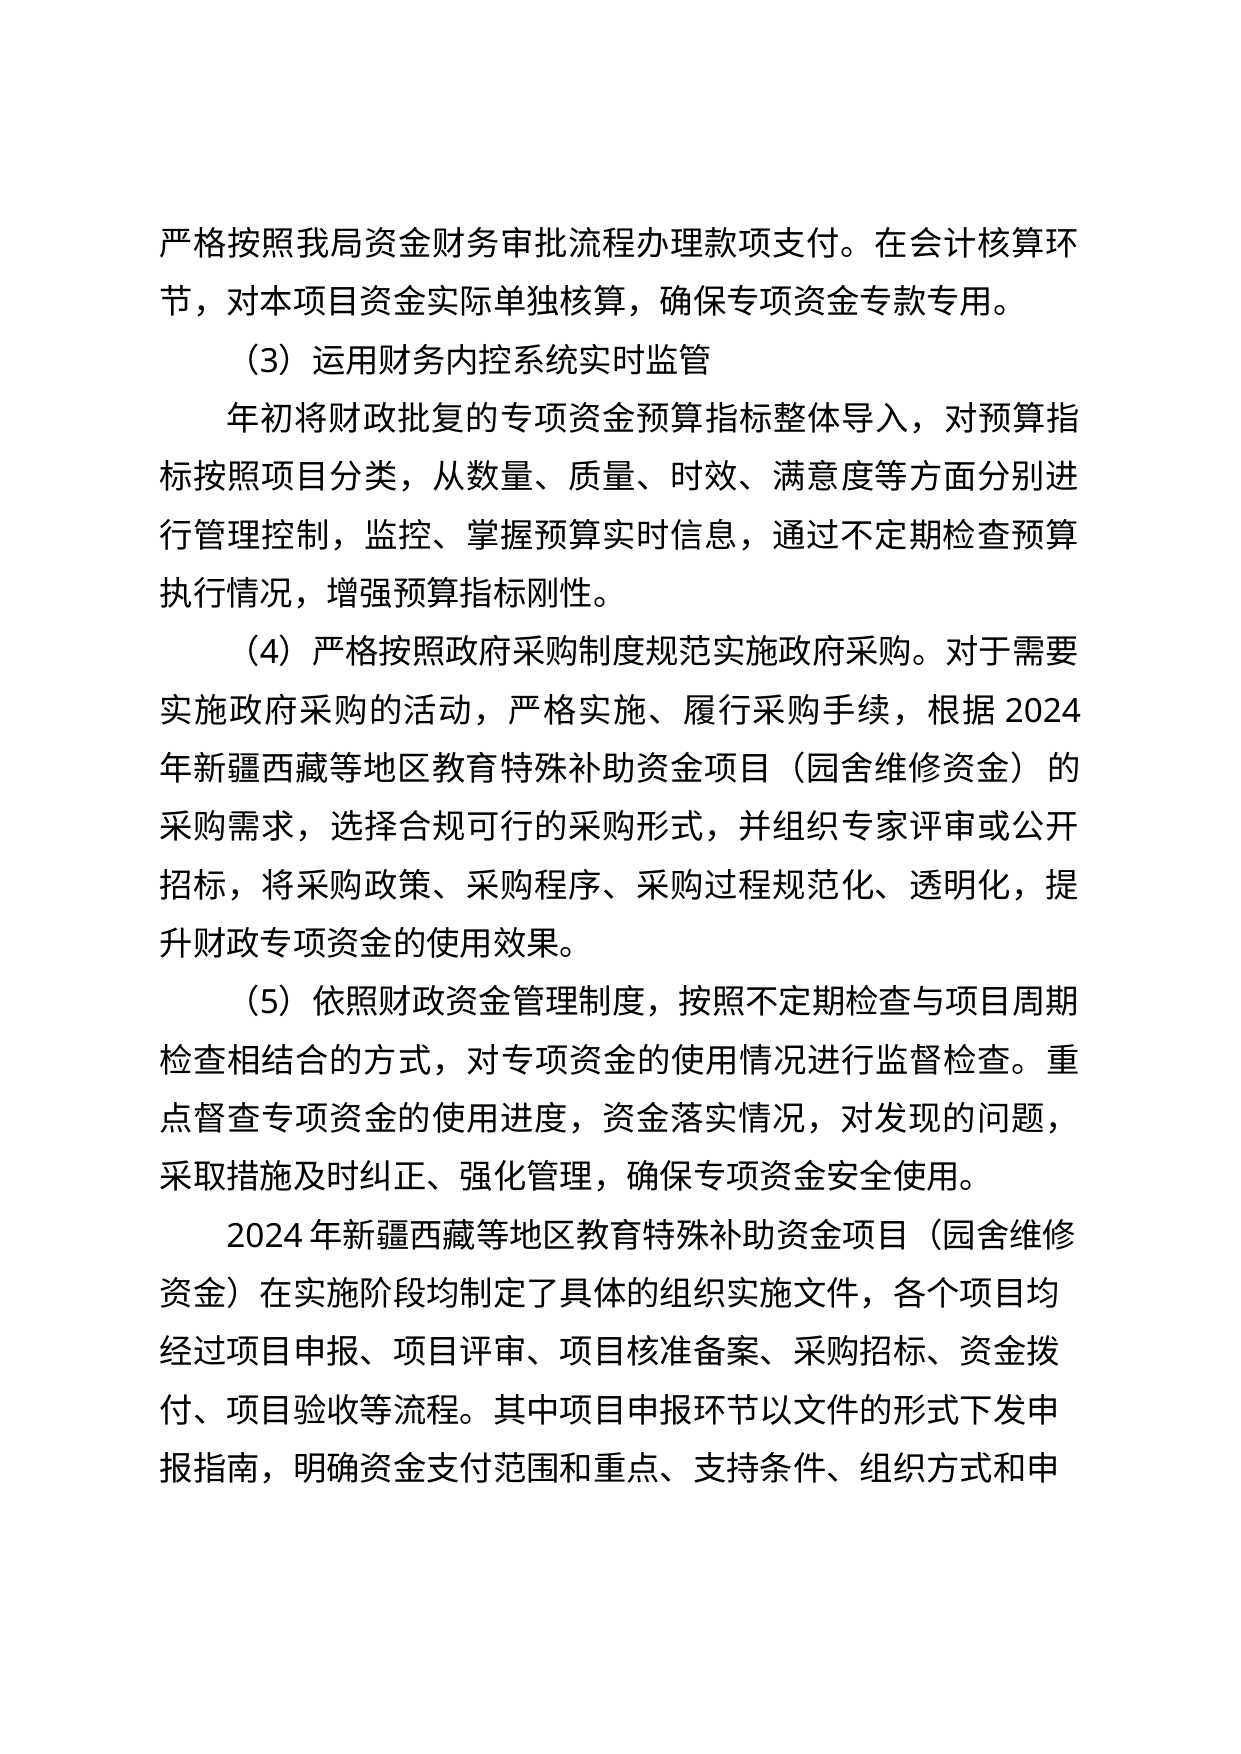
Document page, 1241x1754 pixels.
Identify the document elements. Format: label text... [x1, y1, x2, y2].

text （3）运用财务内控系统实时监管 [159, 325, 1081, 384]
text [159, 209, 1081, 325]
text （5）依照财政资金管理制度，按照不定期检查与项目周期检查相结合的方式，对专项资金的使用情况进行监督检查。重点督查专项资金的使用进度，资金落实情况，对发现的问题，采取措施及时纠正、强化管理，确保专项资金安全使用。 [159, 967, 1081, 1200]
text 年初将财政批复的专项资金预算指标整体导入，对预算指标按照项目分类，从数量、质量、时效、满意度等方面分别进行管理控制，监控、掌握预算实时信息，通过不定期检查预算执行情况，增强预算指标刚性。 [159, 384, 1081, 617]
text （4）严格按照政府采购制度规范实施政府采购。对于需要实施政府采购的活动，严格实施、履行采购手续，根据2024年新疆西藏等地区教育特殊补助资金项目（园舍维修资金）的采购需求，选择合规可行的采购形式，并组织专家评审或公开招标，将采购政策、采购程序、采购过程规范化、透明化，提升财政专项资金的使用效果。 [159, 617, 1081, 967]
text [159, 1200, 1085, 1557]
